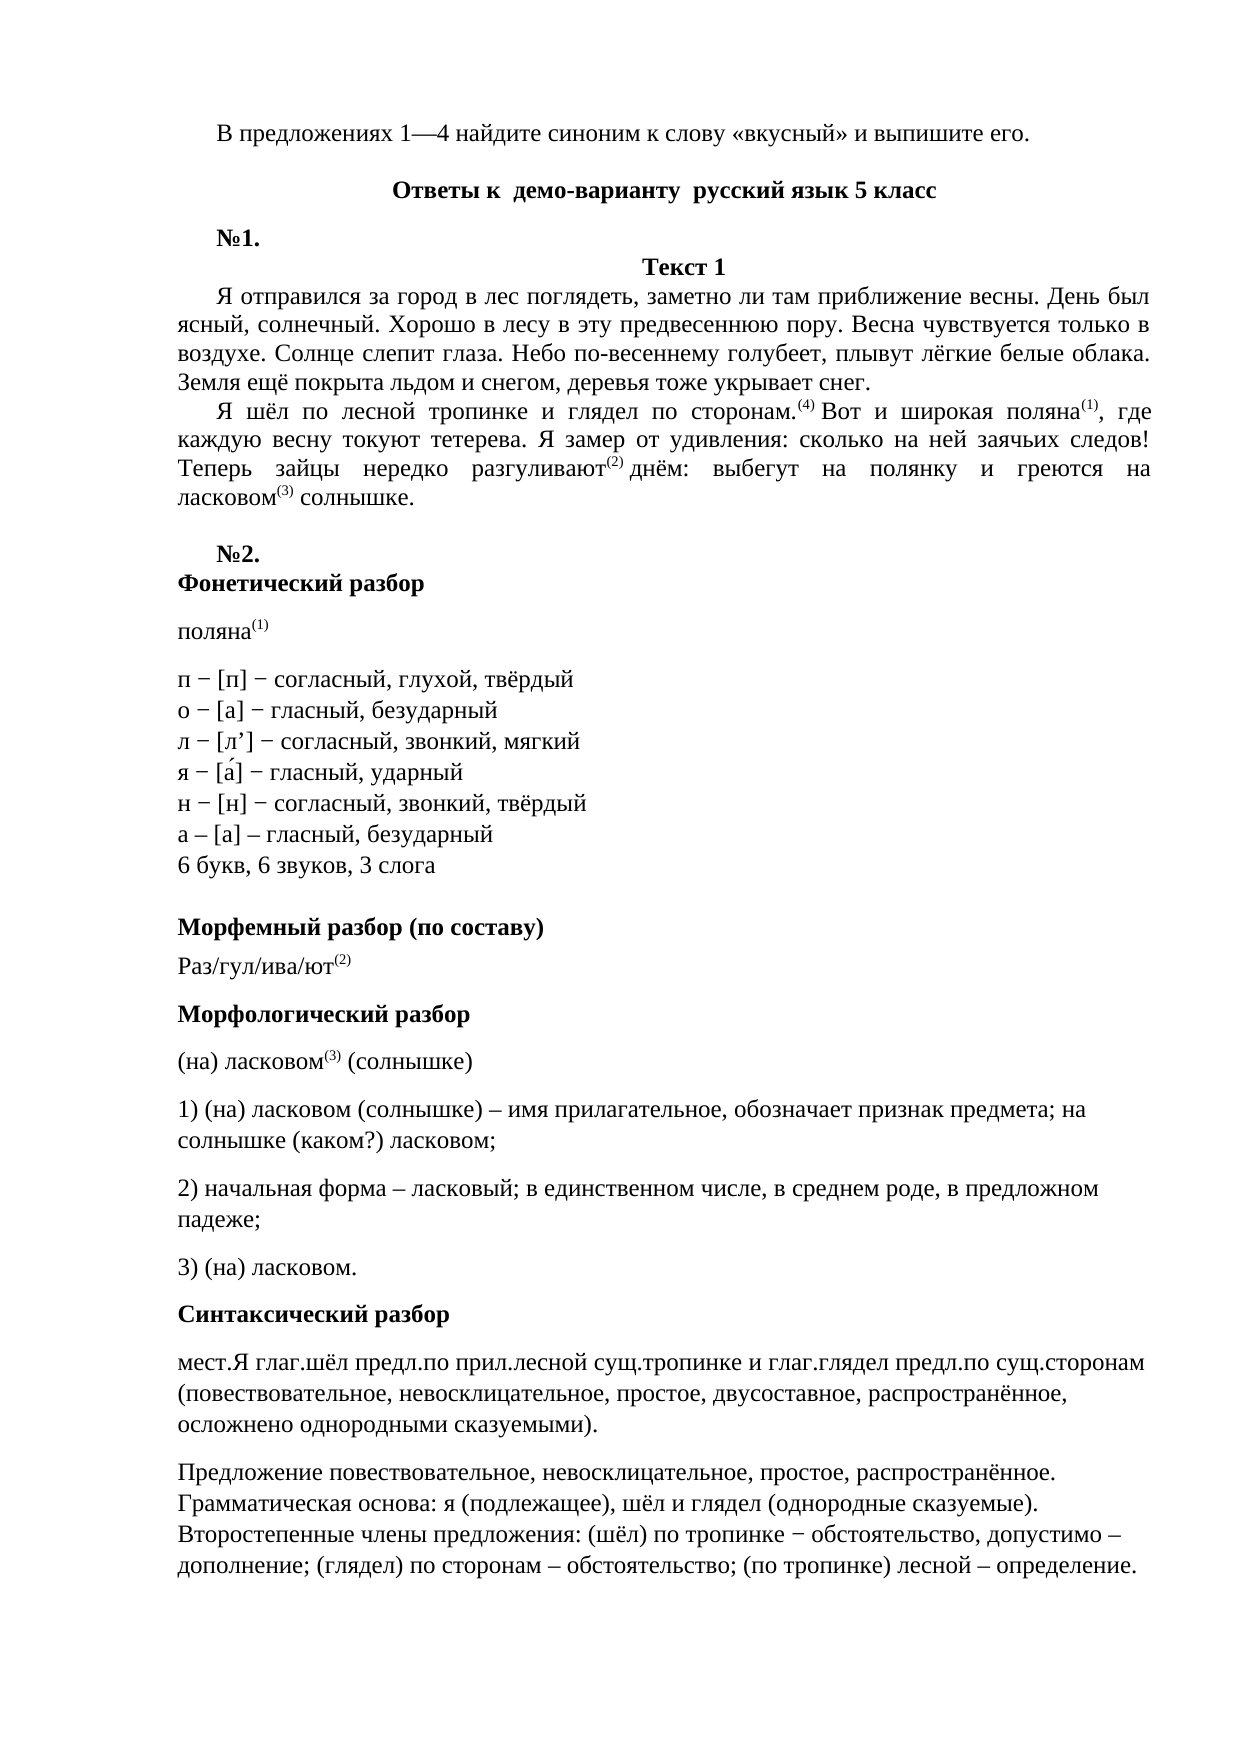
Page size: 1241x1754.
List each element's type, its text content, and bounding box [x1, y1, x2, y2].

text №2. [177, 539, 1152, 568]
text Я отправился за город в лес поглядеть, заметно ли там приближение весны. День был ясный, солнечный. Хорошо в лесу в эту предвесеннюю пору. Весна чувствуется только в воздухе. Солнце слепит глаза. Небо по-весеннему голубеет, плывут лёгкие белые облака. Земля ещё покрыта льдом и снегом, деревья тоже укрывает снег. [177, 281, 1152, 396]
text Предложение повествовательное, невосклицательное, простое, распространённое. [177, 1457, 1152, 1486]
text Морфологический разбор [177, 999, 1152, 1027]
text а – [а] – гласный, безударный [177, 819, 1152, 848]
text Текст 1 [177, 252, 1152, 281]
text поляна(1) [177, 616, 1152, 645]
text Грамматическая основа: я (подлежащее), шёл и глядел (однородные сказуемые). [177, 1488, 1152, 1517]
text 2) начальная форма – ласковый; в единственном числе, в среднем роде, в предложном падеже; [177, 1173, 1152, 1233]
text №1. [177, 223, 1152, 252]
text мест.Я глаг.шёл предл.по прил.лесной сущ.тропинке и глаг.глядел предл.по сущ.сторонам(повествовательное, невосклицательное, простое, двусоставное, распространённое, осложнено однородными сказуемыми). [177, 1347, 1152, 1438]
text Ответы к демо-варианту русский язык 5 класс [177, 176, 1152, 204]
text 3) (на) ласковом. [177, 1252, 1152, 1280]
text о − [а] − гласный, безударный [177, 695, 1152, 723]
text л − [л’] − согласный, звонкий, мягкий [177, 726, 1152, 754]
text В предложениях 1—4 найдите синоним к слову «вкусный» и выпишите его. [177, 118, 1152, 147]
text Синтаксический разбор [177, 1299, 1152, 1328]
text (на) ласковом(3) (солнышке) [177, 1046, 1152, 1075]
text 6 букв, 6 звуков, 3 слога [177, 850, 1152, 879]
text я − [а́] − гласный, ударный [177, 757, 1152, 786]
text Я шёл по лесной тропинке и глядел по сторонам.(4) Вот и широкая поляна(1), где каждую весну токуют тетерева. Я замер от удивления: сколько на ней заячьих следов! Теперь зайцы нередко разгуливают(2) днём: выбегут на полянку и греются на ласковом(3) солнышке. [177, 396, 1152, 511]
text Второстепенные члены предложения: (шёл) по тропинке − обстоятельство, допустимо – дополнение; (глядел) по сторонам – обстоятельство; (по тропинке) лесной – определение. [177, 1519, 1152, 1579]
text Раз/гул/ива/ют(2) [177, 951, 1152, 980]
text 1) (на) ласковом (солнышке) – имя прилагательное, обозначает признак предмета; на солнышке (каком?) ласковом; [177, 1094, 1152, 1154]
text Морфемный разбор (по составу) [177, 912, 1152, 941]
text Фонетический разбор [177, 568, 1152, 597]
text п − [п] − согласный, глухой, твёрдый [177, 664, 1152, 692]
text н − [н] − согласный, звонкий, твёрдый [177, 788, 1152, 817]
